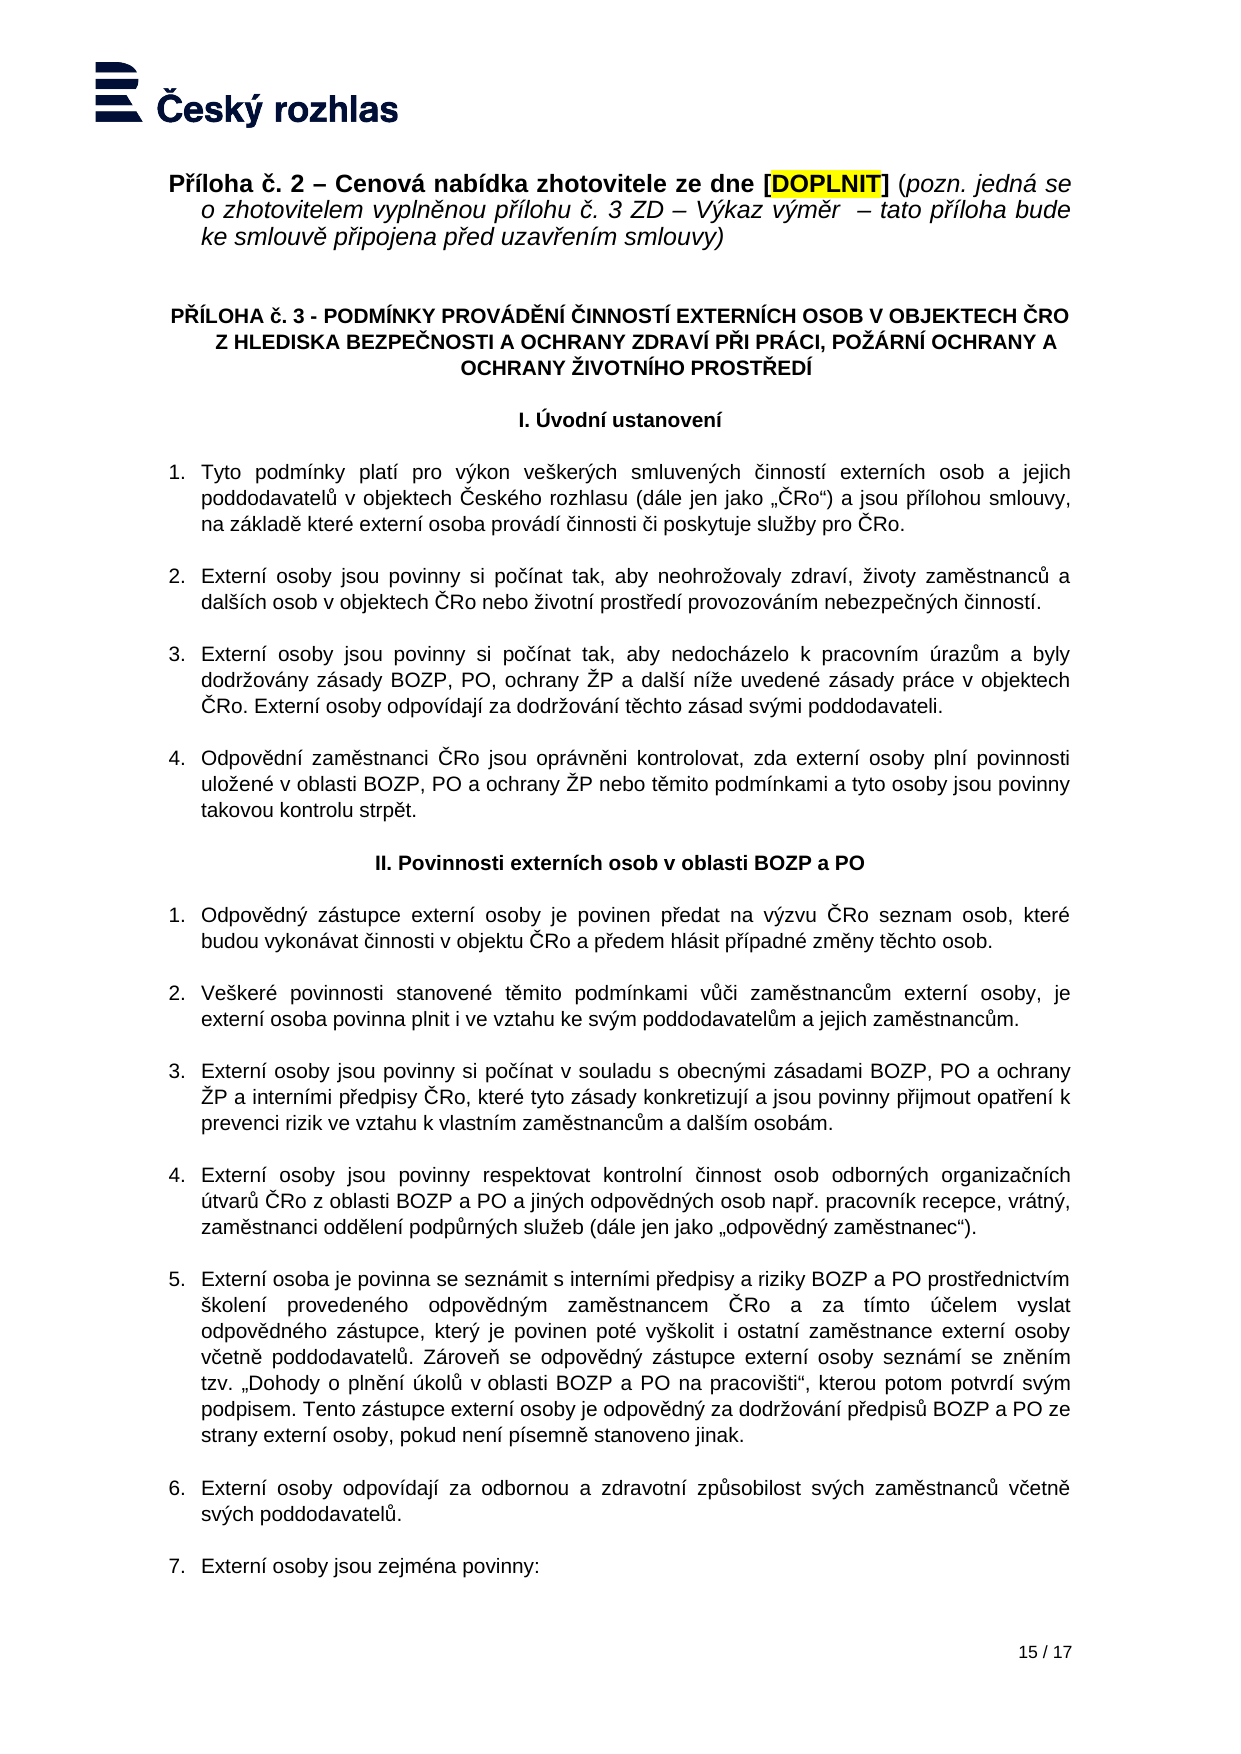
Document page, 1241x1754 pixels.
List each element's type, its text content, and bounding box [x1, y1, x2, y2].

list Externí osoby jsou povinny si počínat v souladu s obecnými zásadami BOZP, PO a ochrany ŽP a interními předpisy ČRo, které tyto zásady konkretizují a jsou povinny přijmout opatření k prevenci rizik ve vztahu k vlastním zaměstnancům a dalším osobám. [168, 1057, 1072, 1136]
list Externí osoby odpovídají za odbornou a zdravotní způsobilost svých zaměstnanců včetně svých poddodavatelů. [168, 1474, 1072, 1526]
list Externí osoby jsou povinny si počínat tak, aby neohrožovaly zdraví, životy zaměstnanců a dalších osob v objektech ČRo nebo životní prostředí provozováním nebezpečných činností. [168, 563, 1072, 615]
list PŘÍLOHA č. 3 - PODMÍNKY PROVÁDĚNÍ ČINNOSTÍ EXTERNÍCH OSOB V OBJEKTECH ČRO Z HLEDISKA BEZPEČNOSTI A OCHRANY ZDRAVÍ PŘI PRÁCI, POŽÁRNÍ OCHRANY A OCHRANY ŽIVOTNÍHO PROSTŘEDÍ [168, 302, 1072, 380]
picture [95, 62, 398, 128]
list Veškeré povinnosti stanovené těmito podmínkami vůči zaměstnancům externí osoby, je externí osoba povinna plnit i ve vztahu ke svým poddodavatelům a jejich zaměstnancům. [168, 979, 1072, 1031]
list Externí osoby jsou povinny si počínat tak, aby nedocházelo k pracovním úrazům a byly dodržovány zásady BOZP, PO, ochrany ŽP a další níže uvedené zásady práce v objektech ČRo. Externí osoby odpovídají za dodržování těchto zásad svými poddodavateli. [168, 641, 1072, 719]
list Tyto podmínky platí pro výkon veškerých smluvených činností externích osob a jejich poddodavatelů v objektech Českého rozhlasu (dále jen jako „ČRo“) a jsou přílohou smlouvy, na základě které externí osoba provádí činnosti či poskytuje služby pro ČRo. [168, 458, 1072, 537]
list Odpovědní zaměstnanci ČRo jsou oprávněni kontrolovat, zda externí osoby plní povinnosti uložené v oblasti BOZP, PO a ochrany ŽP nebo těmito podmínkami a tyto osoby jsou povinny takovou kontrolu strpět. [168, 745, 1072, 823]
list Odpovědný zástupce externí osoby je povinen předat na výzvu ČRo seznam osob, které budou vykonávat činnosti v objektu ČRo a předem hlásit případné změny těchto osob. [168, 901, 1072, 953]
list Příloha č. 2 – Cenová nabídka zhotovitele ze dne [DOPLNIT] (pozn. jedná se o zhotovitelem vyplněnou přílohu č. 3 ZD – Výkaz výměr – tato příloha bude ke smlouvě připojena před uzavřením smlouvy) [168, 172, 1072, 250]
subtitle Úvodní ustanovení [168, 406, 1072, 432]
list Externí osoby jsou zejména povinny: [168, 1552, 1072, 1578]
subtitle Povinnosti externích osob v oblasti BOZP a PO [168, 849, 1072, 875]
list Externí osoby jsou povinny respektovat kontrolní činnost osob odborných organizačních útvarů ČRo z oblasti BOZP a PO a jiných odpovědných osob např. pracovník recepce, vrátný, zaměstnanci oddělení podpůrných služeb (dále jen jako „odpovědný zaměstnanec“). [168, 1162, 1072, 1240]
list Externí osoba je povinna se seznámit s interními předpisy a riziky BOZP a PO prostřednictvím školení provedeného odpovědným zaměstnancem ČRo a za tímto účelem vyslat odpovědného zástupce, který je povinen poté vyškolit i ostatní zaměstnance externí osoby včetně poddodavatelů. Zároveň se odpovědný zástupce externí osoby seznámí se zněním tzv. „Dohody o plnění úkolů v oblasti BOZP a PO na pracovišti“, kterou potom potvrdí svým podpisem. Tento zástupce externí osoby je odpovědný za dodržování předpisů BOZP a PO ze strany externí osoby, pokud není písemně stanoveno jinak. [168, 1266, 1072, 1448]
